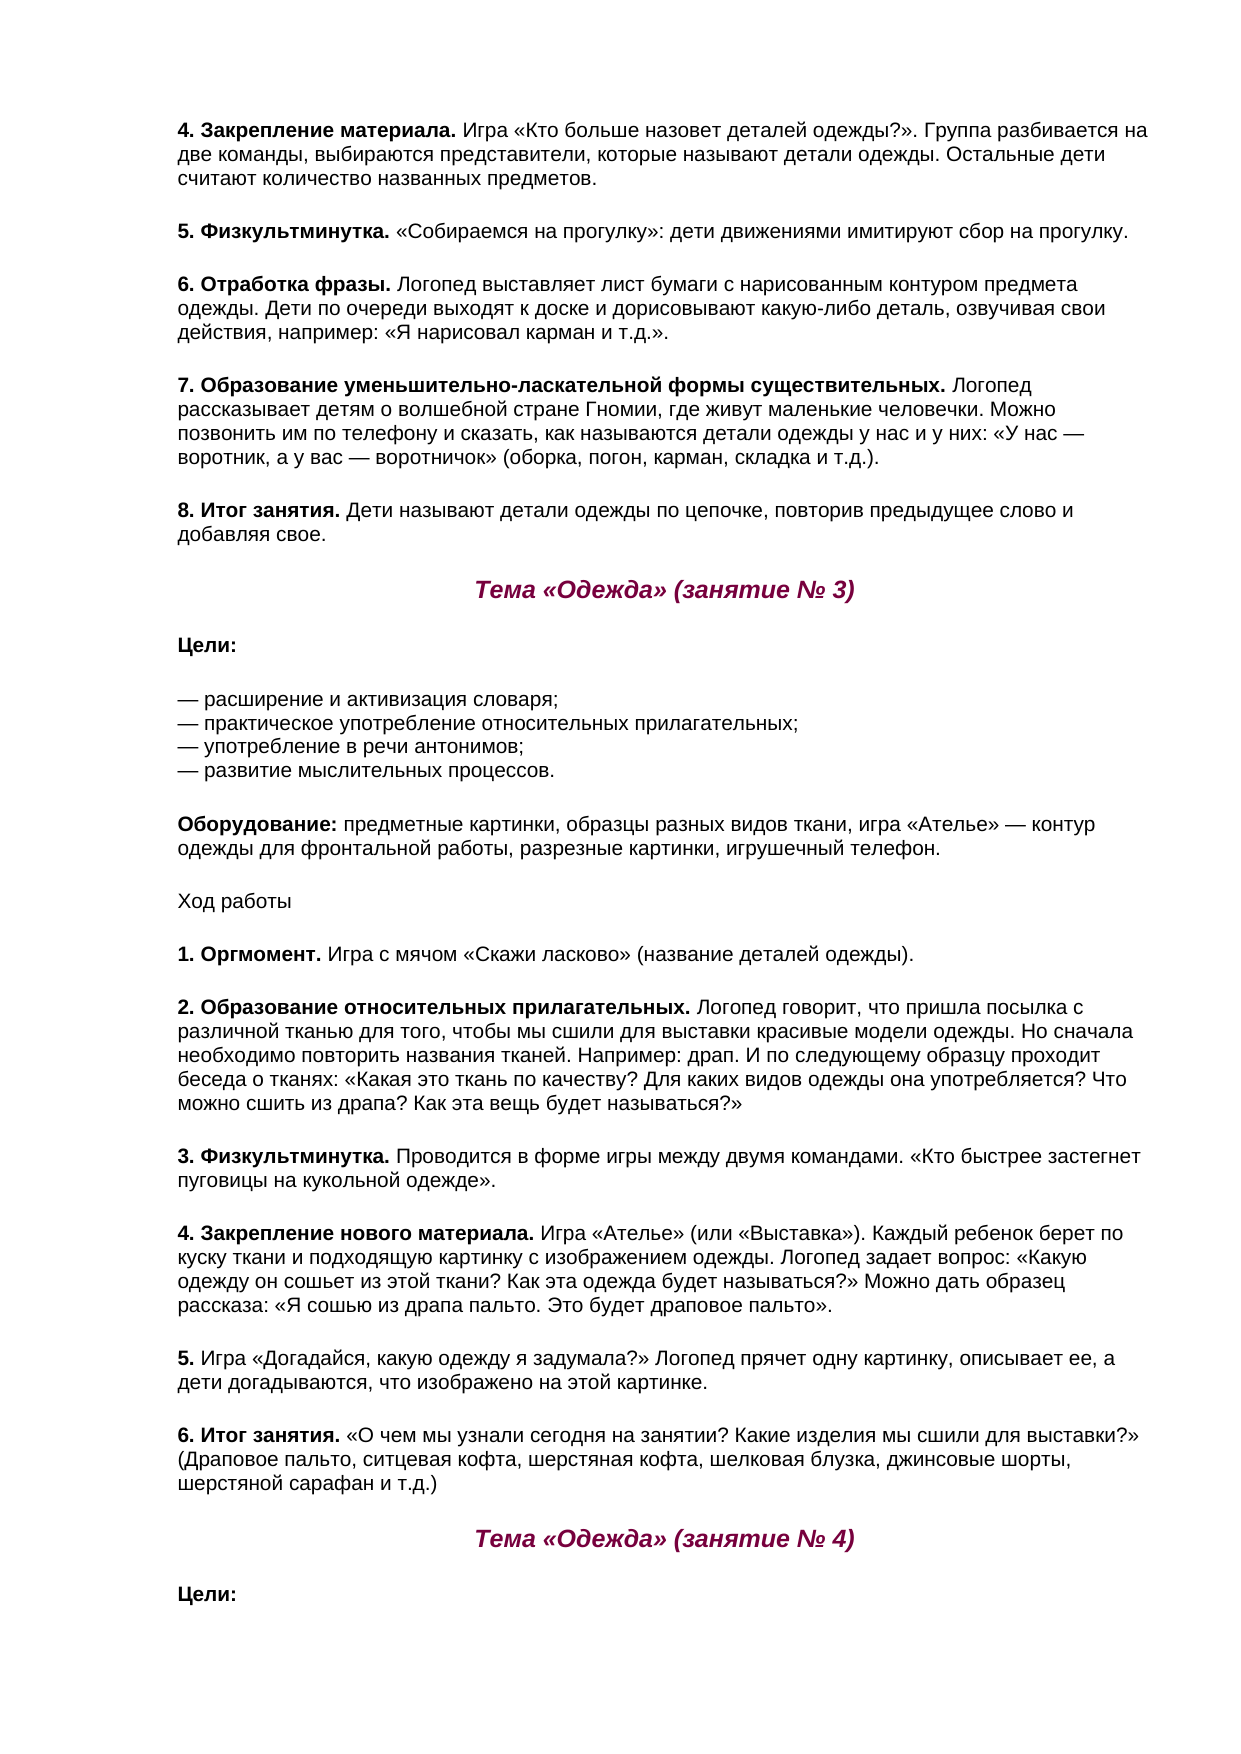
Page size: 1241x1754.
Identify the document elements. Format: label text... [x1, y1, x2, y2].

text Цели: [177, 633, 1152, 657]
text — расширение и активизация словаря; — практическое употребление относительных прилагательных; — употребление в речи антонимов; — развитие мыслительных процессов. [177, 686, 1152, 782]
text 3. Физкультминутка. Проводится в форме игры между двумя командами. «Кто быстрее застегнет пуговицы на кукольной одежде». [177, 1144, 1152, 1192]
text 5. Игра «Догадайся, какую одежду я задумала?» Логопед прячет одну картинку, описывает ее, а дети догадываются, что изображено на этой картинке. [177, 1346, 1152, 1394]
text 7. Образование уменьшительно-ласкательной формы существительных. Логопед рассказывает детям о волшебной стране Гномии, где живут маленькие человечки. Можно позвонить им по телефону и сказать, как называются детали одежды у нас и у них: «У нас — воротник, а у вас — воротничок» (оборка, погон, карман, складка и т.д.). [177, 373, 1152, 469]
text 2. Образование относительных прилагательных. Логопед говорит, что пришла посылка с различной тканью для того, чтобы мы сшили для выставки красивые модели одежды. Но сначала необходимо повторить названия тканей. Например: драп. И по следующему образцу проходит беседа о тканях: «Какая это ткань по качеству? Для каких видов одежды она употребляется? Что можно сшить из драпа? Как эта вещь будет называться?» [177, 995, 1152, 1114]
text 1. Оргмомент. Игра с мячом «Скажи ласково» (название деталей одежды). [177, 942, 1152, 966]
text Ход работы [177, 888, 1152, 912]
text 6. Отработка фразы. Логопед выставляет лист бумаги с нарисованным контуром предмета одежды. Дети по очереди выходят к доске и дорисовывают какую-либо деталь, озвучивая свои действия, например: «Я нарисовал карман и т.д.». [177, 272, 1152, 344]
text Тема «Одежда» (занятие № 4) [177, 1524, 1152, 1553]
text Тема «Одежда» (занятие № 3) [177, 575, 1152, 604]
text 8. Итог занятия. Дети называют детали одежды по цепочке, повторив предыдущее слово и добавляя свое. [177, 498, 1152, 546]
text 4. Закрепление материала. Игра «Кто больше назовет деталей одежды?». Группа разбивается на две команды, выбираются представители, которые называют детали одежды. Остальные дети считают количество названных предметов. [177, 118, 1152, 190]
text Цели: [177, 1582, 1152, 1606]
text 4. Закрепление нового материала. Игра «Ателье» (или «Выставка»). Каждый ребенок берет по куску ткани и подходящую картинку с изображением одежды. Логопед задает вопрос: «Какую одежду он сошьет из этой ткани? Как эта одежда будет называться?» Можно дать образец рассказа: «Я сошью из драпа пальто. Это будет драповое пальто». [177, 1221, 1152, 1317]
text Оборудование: предметные картинки, образцы разных видов ткани, игра «Ателье» — контур одежды для фронтальной работы, разрезные картинки, игрушечный телефон. [177, 811, 1152, 859]
text 6. Итог занятия. «О чем мы узнали сегодня на занятии? Какие изделия мы сшили для выставки?» (Драповое пальто, ситцевая кофта, шерстяная кофта, шелковая блузка, джинсовые шорты, шерстяной сарафан и т.д.) [177, 1423, 1152, 1495]
text 5. Физкультминутка. «Собираемся на прогулку»: дети движениями имитируют сбор на прогулку. [177, 219, 1152, 243]
